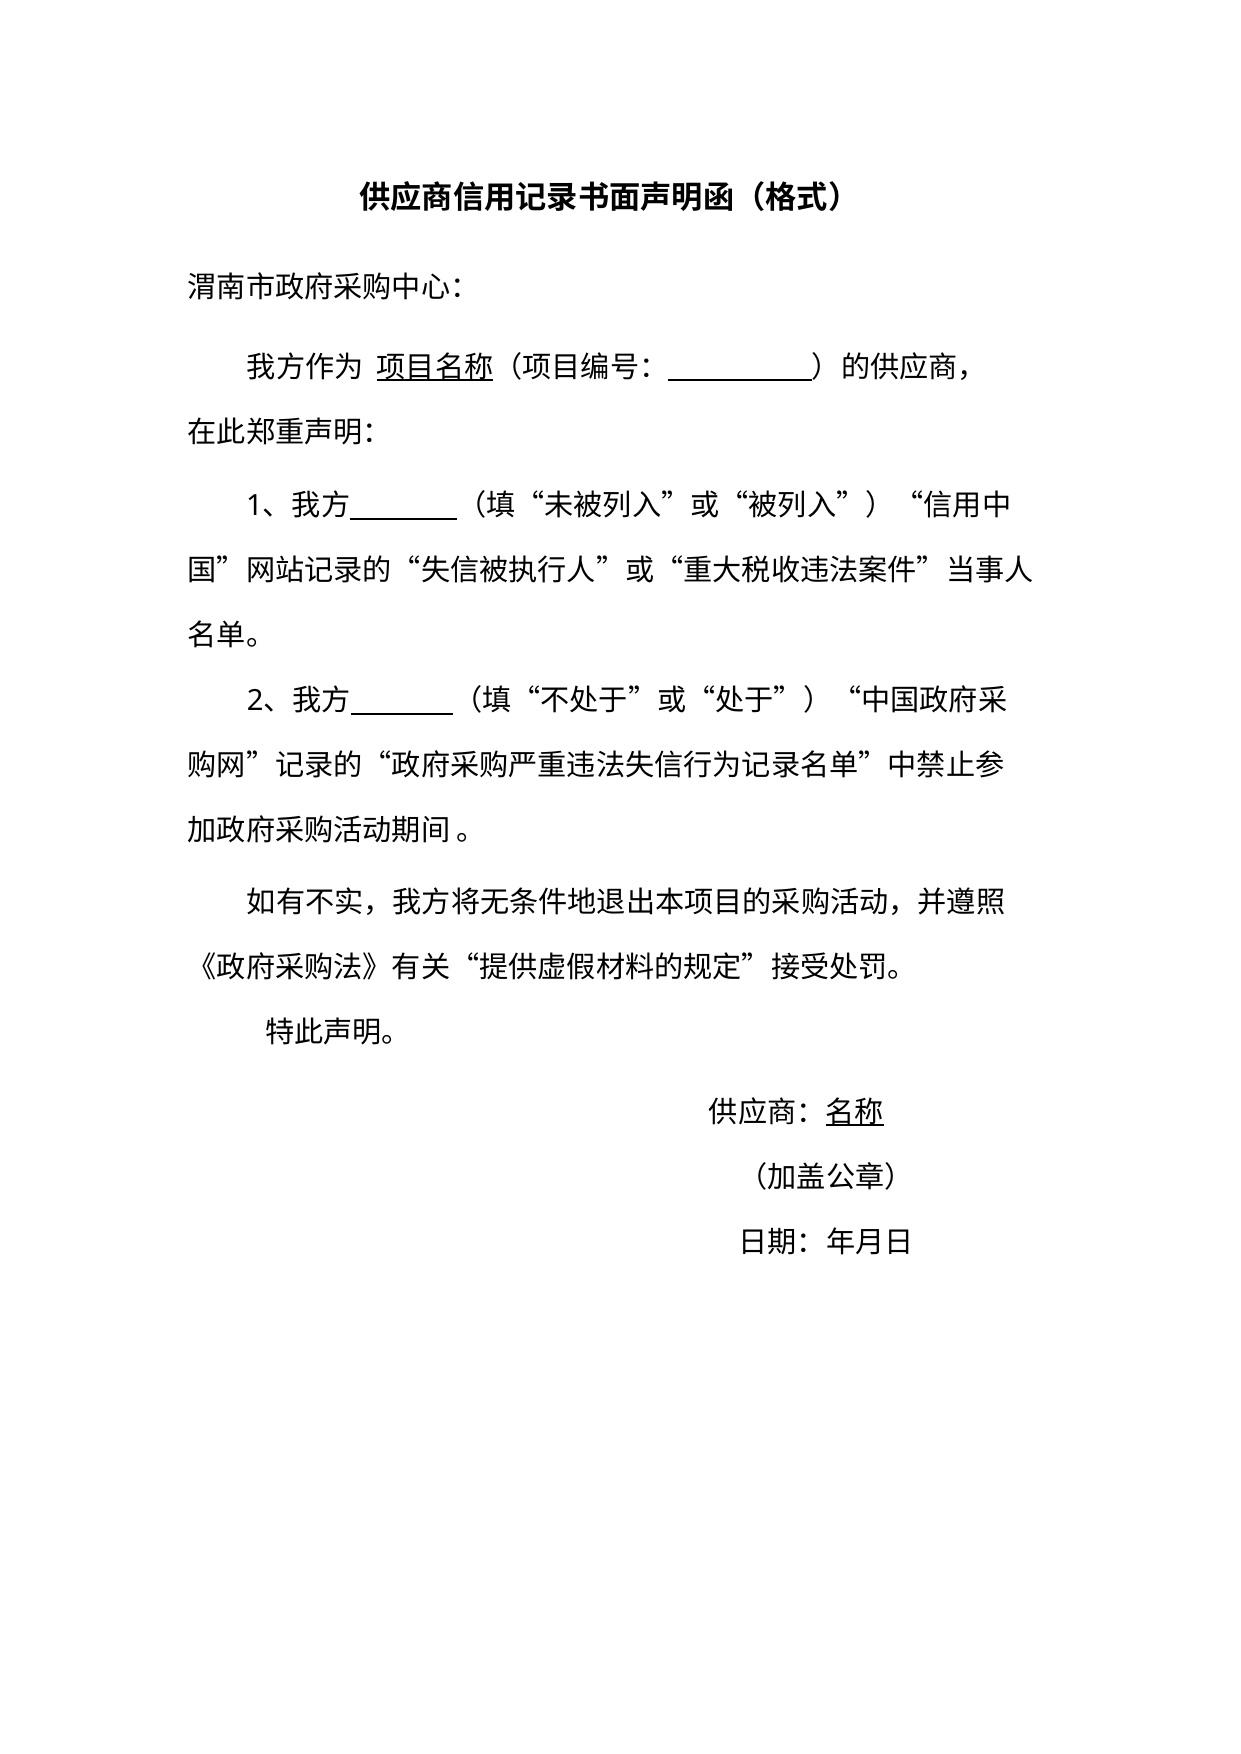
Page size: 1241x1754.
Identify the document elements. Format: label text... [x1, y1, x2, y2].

text 供应商信用记录书面声明函（格式） [239, 162, 979, 227]
text 如有不实，我方将无条件地退出本项目的采购活动，并遵照《政府采购法》有关“提供虚假材料的规定”接受处罚。 [187, 867, 1012, 997]
text 供应商：名称（加盖公章）日期：年月日 [709, 1077, 923, 1272]
text 1、我方 （填“未被列入”或“被列入”）“信用中国”网站记录的“失信被执行人”或“重大税收违法案件”当事人名单。 [187, 470, 1053, 665]
text 渭南市政府采购中心： [187, 252, 1053, 317]
text 特此声明。 [265, 997, 1053, 1062]
text 我方作为 项目名称（项目编号： ）的供应商，在此郑重声明： [187, 332, 1012, 462]
text 2、我方 （填“不处于”或“处于”）“中国政府采购网”记录的“政府采购严重违法失信行为记录名单”中禁止参加政府采购活动期间 。 [187, 666, 1012, 861]
